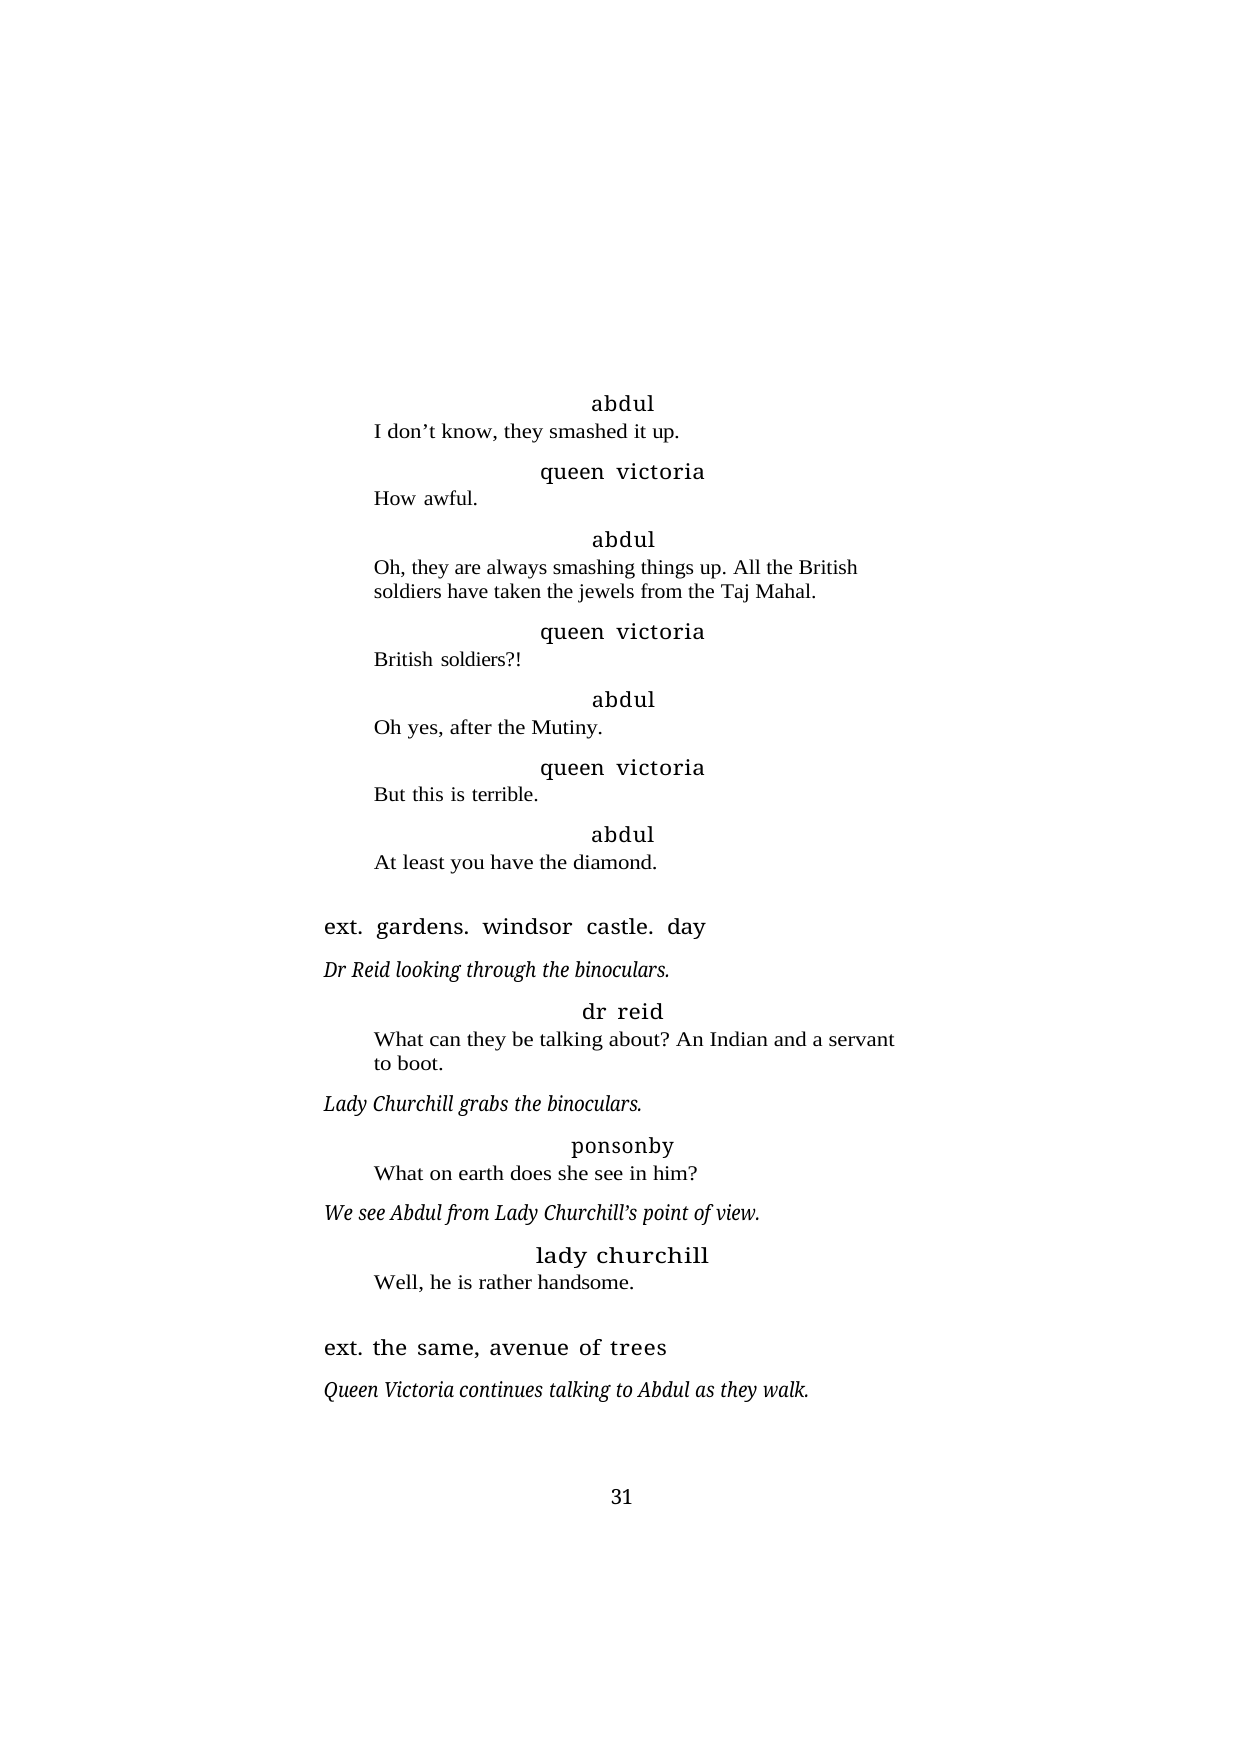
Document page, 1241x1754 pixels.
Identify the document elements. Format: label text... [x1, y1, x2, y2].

text dr reid [314, 997, 931, 1026]
text Well, he is rather handsome. [374, 1270, 1065, 1294]
text Lady Churchill grabs the binoculars. [324, 1089, 1065, 1117]
text queen victoria [314, 753, 931, 781]
text Dr Reid looking through the binoculars. [324, 955, 1065, 983]
text abdul [314, 820, 931, 848]
text ponsonby [314, 1131, 931, 1159]
text Queen Victoria continues talking to Abdul as they walk. [324, 1375, 1065, 1404]
text lady churchill [314, 1241, 931, 1269]
text 31 [314, 1482, 930, 1511]
text But this is terrible. [374, 782, 1065, 806]
text ext. the same, avenue of trees [324, 1333, 1065, 1362]
text Oh, they are always smashing things up. All the British soldiers have taken the jewels from the Taj Mahal. [374, 554, 909, 603]
text queen victoria [314, 457, 931, 485]
text abdul [314, 389, 931, 418]
text ext. gardens. windsor castle. day [324, 912, 1065, 941]
text queen victoria [314, 617, 931, 645]
text What can they be talking about? An Indian and a servant to boot. [374, 1026, 900, 1075]
text British soldiers?! [374, 646, 524, 671]
text We see Abdul from Lady Churchill’s point of view. [324, 1198, 1065, 1227]
text I don’t know, they smashed it up. [374, 419, 1065, 443]
text How awful. [374, 486, 479, 510]
text What on earth does she see in him? [374, 1161, 1065, 1184]
text abdul [592, 525, 1065, 554]
text At least you have the diamond. [374, 849, 1065, 874]
text abdul [592, 685, 1065, 714]
text Oh yes, after the Mutiny. [374, 715, 1065, 739]
